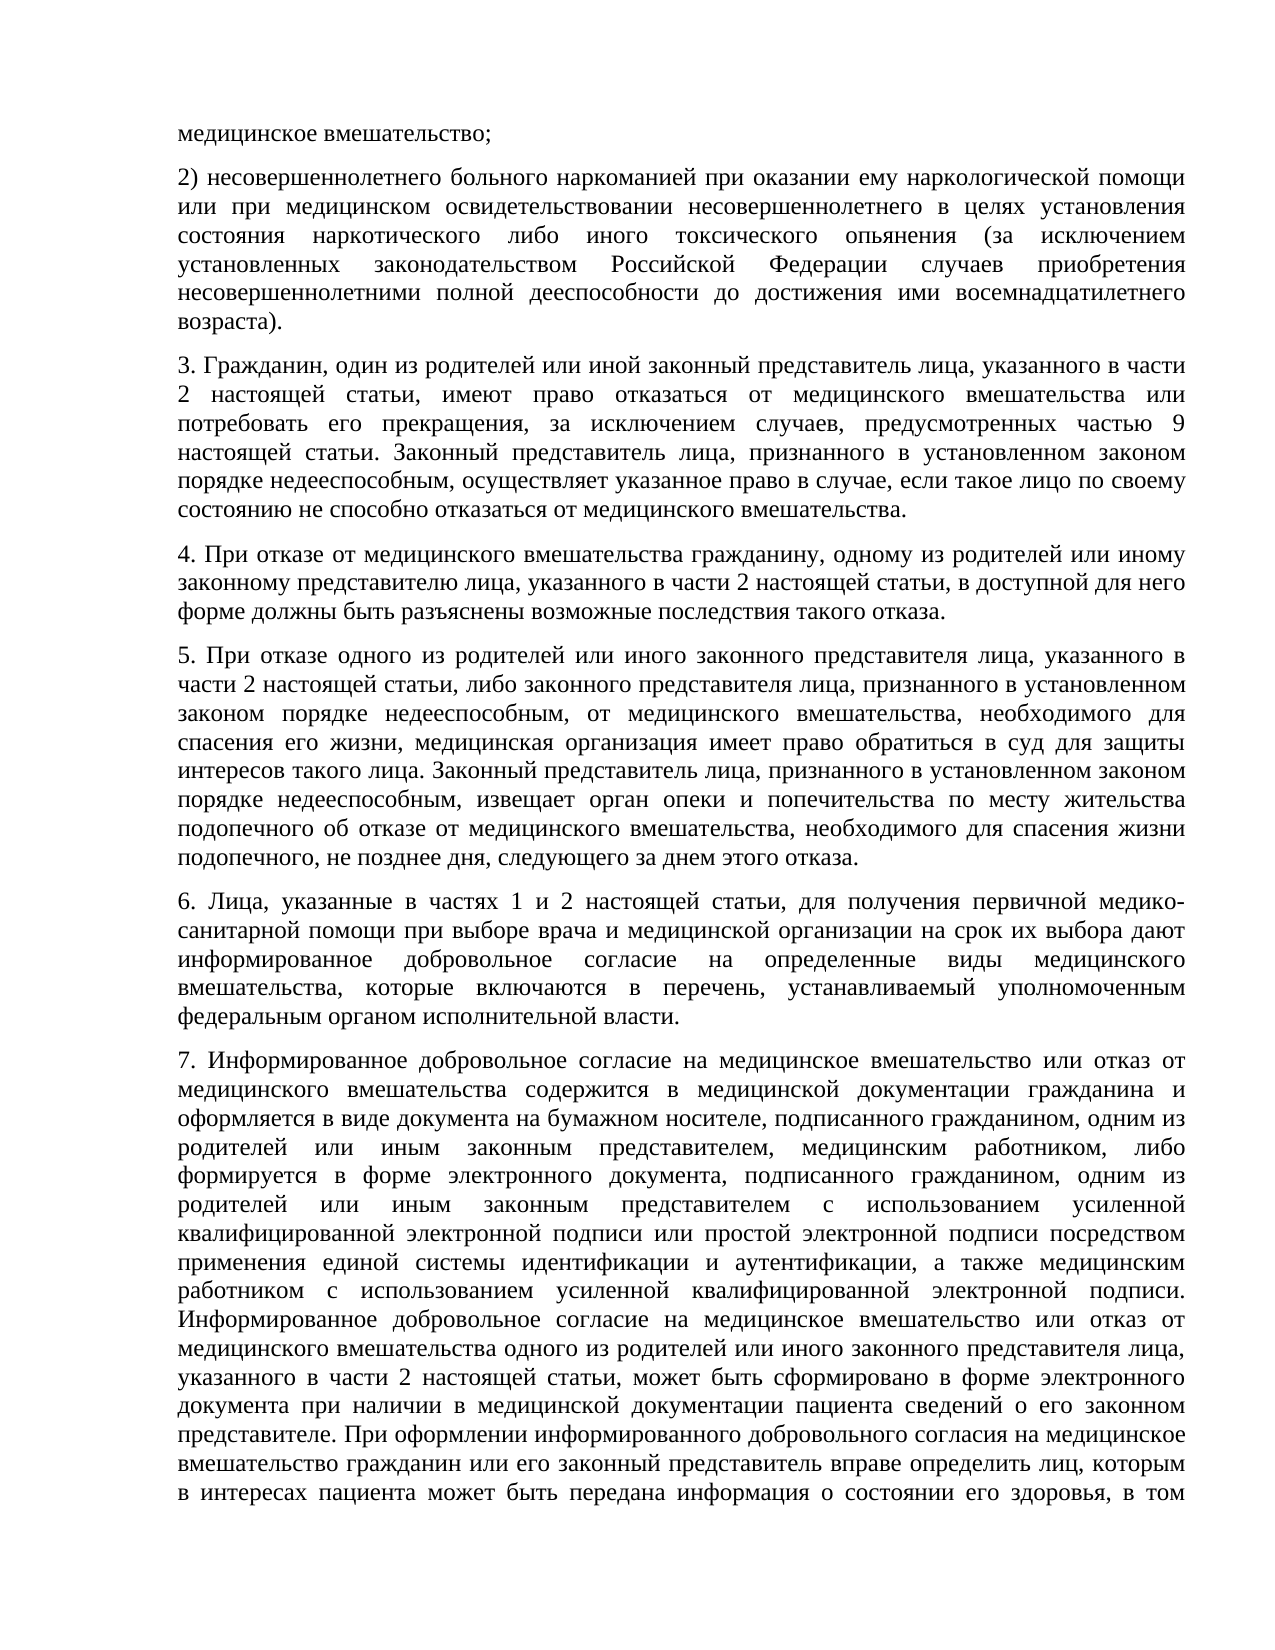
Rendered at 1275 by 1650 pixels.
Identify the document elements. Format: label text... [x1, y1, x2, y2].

text 4. При отказе от медицинского вмешательства гражданину, одному из родителей или иному законному представителю лица, указанного в части 2 настоящей статьи, в доступной для него форме должны быть разъяснены возможные последствия такого отказа. [177, 539, 1186, 625]
text 5. При отказе одного из родителей или иного законного представителя лица, указанного в части 2 настоящей статьи, либо законного представителя лица, признанного в установленном законом порядке недееспособным, от медицинского вмешательства, необходимого для спасения его жизни, медицинская организация имеет право обратиться в суд для защиты интересов такого лица. Законный представитель лица, признанного в установленном законом порядке недееспособным, извещает орган опеки и попечительства по месту жительства подопечного об отказе от медицинского вмешательства, необходимого для спасения жизни подопечного, не позднее дня, следующего за днем этого отказа. [177, 641, 1186, 871]
text 6. Лица, указанные в частях 1 и 2 настоящей статьи, для получения первичной медико-санитарной помощи при выборе врача и медицинской организации на срок их выбора дают информированное добровольное согласие на определенные виды медицинского вмешательства, которые включаются в перечень, устанавливаемый уполномоченным федеральным органом исполнительной власти. [177, 886, 1186, 1030]
text 2) несовершеннолетнего больного наркоманией при оказании ему наркологической помощи или при медицинском освидетельствовании несовершеннолетнего в целях установления состояния наркотического либо иного токсического опьянения (за исключением установленных законодательством Российской Федерации случаев приобретения несовершеннолетними полной дееспособности до достижения ими восемнадцатилетнего возраста). [177, 162, 1186, 335]
text 3. Гражданин, один из родителей или иной законный представитель лица, указанного в части 2 настоящей статьи, имеют право отказаться от медицинского вмешательства или потребовать его прекращения, за исключением случаев, предусмотренных частью 9 настоящей статьи. Законный представитель лица, признанного в установленном законом порядке недееспособным, осуществляет указанное право в случае, если такое лицо по своему состоянию не способно отказаться от медицинского вмешательства. [177, 351, 1186, 523]
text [177, 118, 1186, 147]
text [177, 1046, 1186, 1506]
